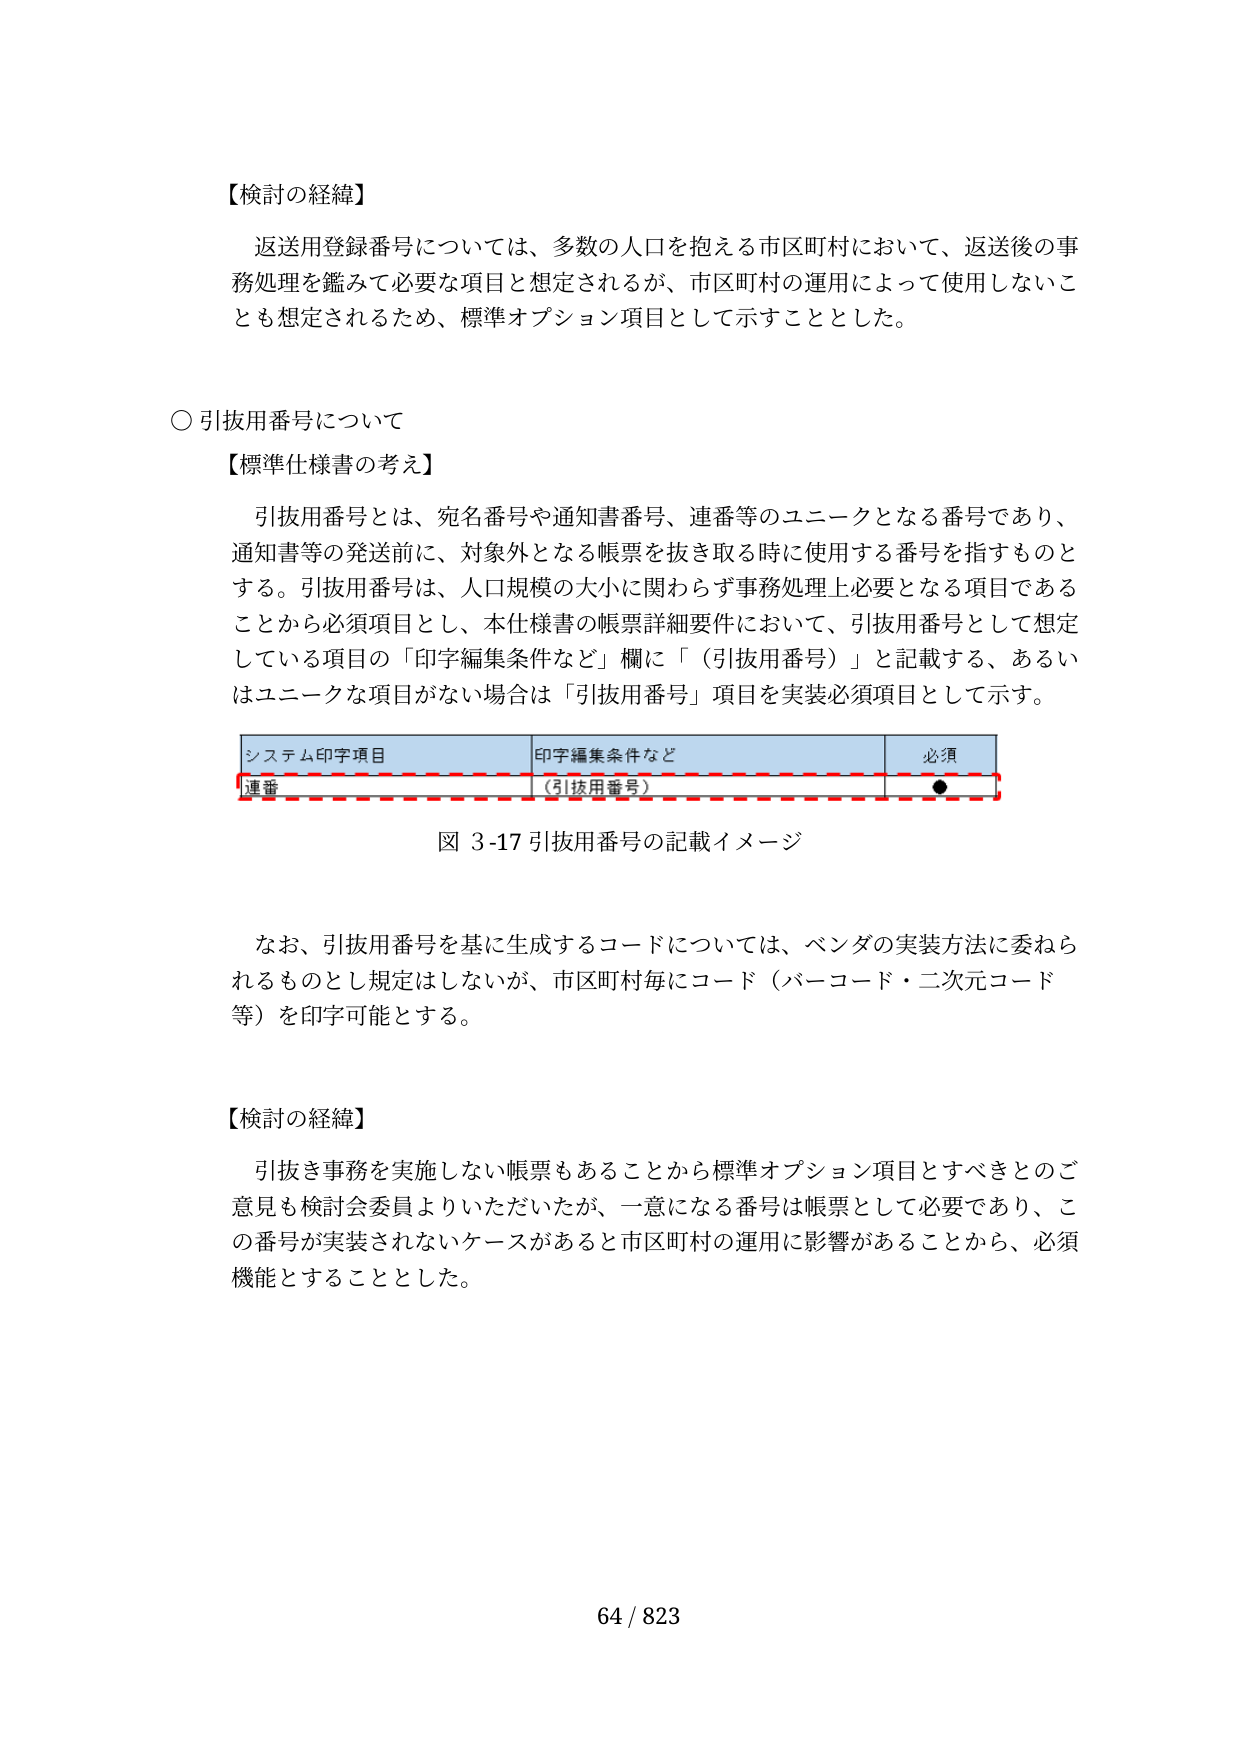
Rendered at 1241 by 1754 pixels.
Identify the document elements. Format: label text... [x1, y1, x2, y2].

text 【標準仕様書の考え】 [193, 447, 1092, 480]
list なお、引抜用番号を基に生成するコードについては、ベンダの実装方法に委ねられるものとし規定はしないが、市区町村毎にコード（バーコード・二次元コード等）を印字可能とする。 [231, 927, 1092, 1031]
list 返送用登録番号については、多数の人口を抱える市区町村において、返送後の事務処理を鑑みて必要な項目と想定されるが、市区町村の運用によって使用しないことも想定されるため、標準オプション項目として示すこととした。 [231, 229, 1092, 333]
text 【検討の経緯】 [193, 1101, 1092, 1134]
text 【検討の経緯】 [193, 177, 1092, 210]
list 引抜用番号とは、宛名番号や通知書番号、連番等のユニークとなる番号であり、通知書等の発送前に、対象外となる帳票を抜き取る時に使用する番号を指すものとする。引抜用番号は、人口規模の大小に関わらず事務処理上必要となる項目であることから必須項目とし、本仕様書の帳票詳細要件において、引抜用番号として想定している項目の「印字編集条件など」欄に「（引抜用番号）」と記載する、あるいはユニークな項目がない場合は「引抜用番号」項目を実装必須項目として示す。 [231, 499, 1092, 709]
list 引抜き事務を実施しない帳票もあることから標準オプション項目とすべきとのご意見も検討会委員よりいただいたが、一意になる番号は帳票として必要であり、この番号が実装されないケースがあると市区町村の運用に影響があることから、必須機能とすることとした。 [231, 1153, 1092, 1293]
picture [228, 728, 1012, 806]
text 〇 引抜用番号について [171, 403, 1092, 436]
